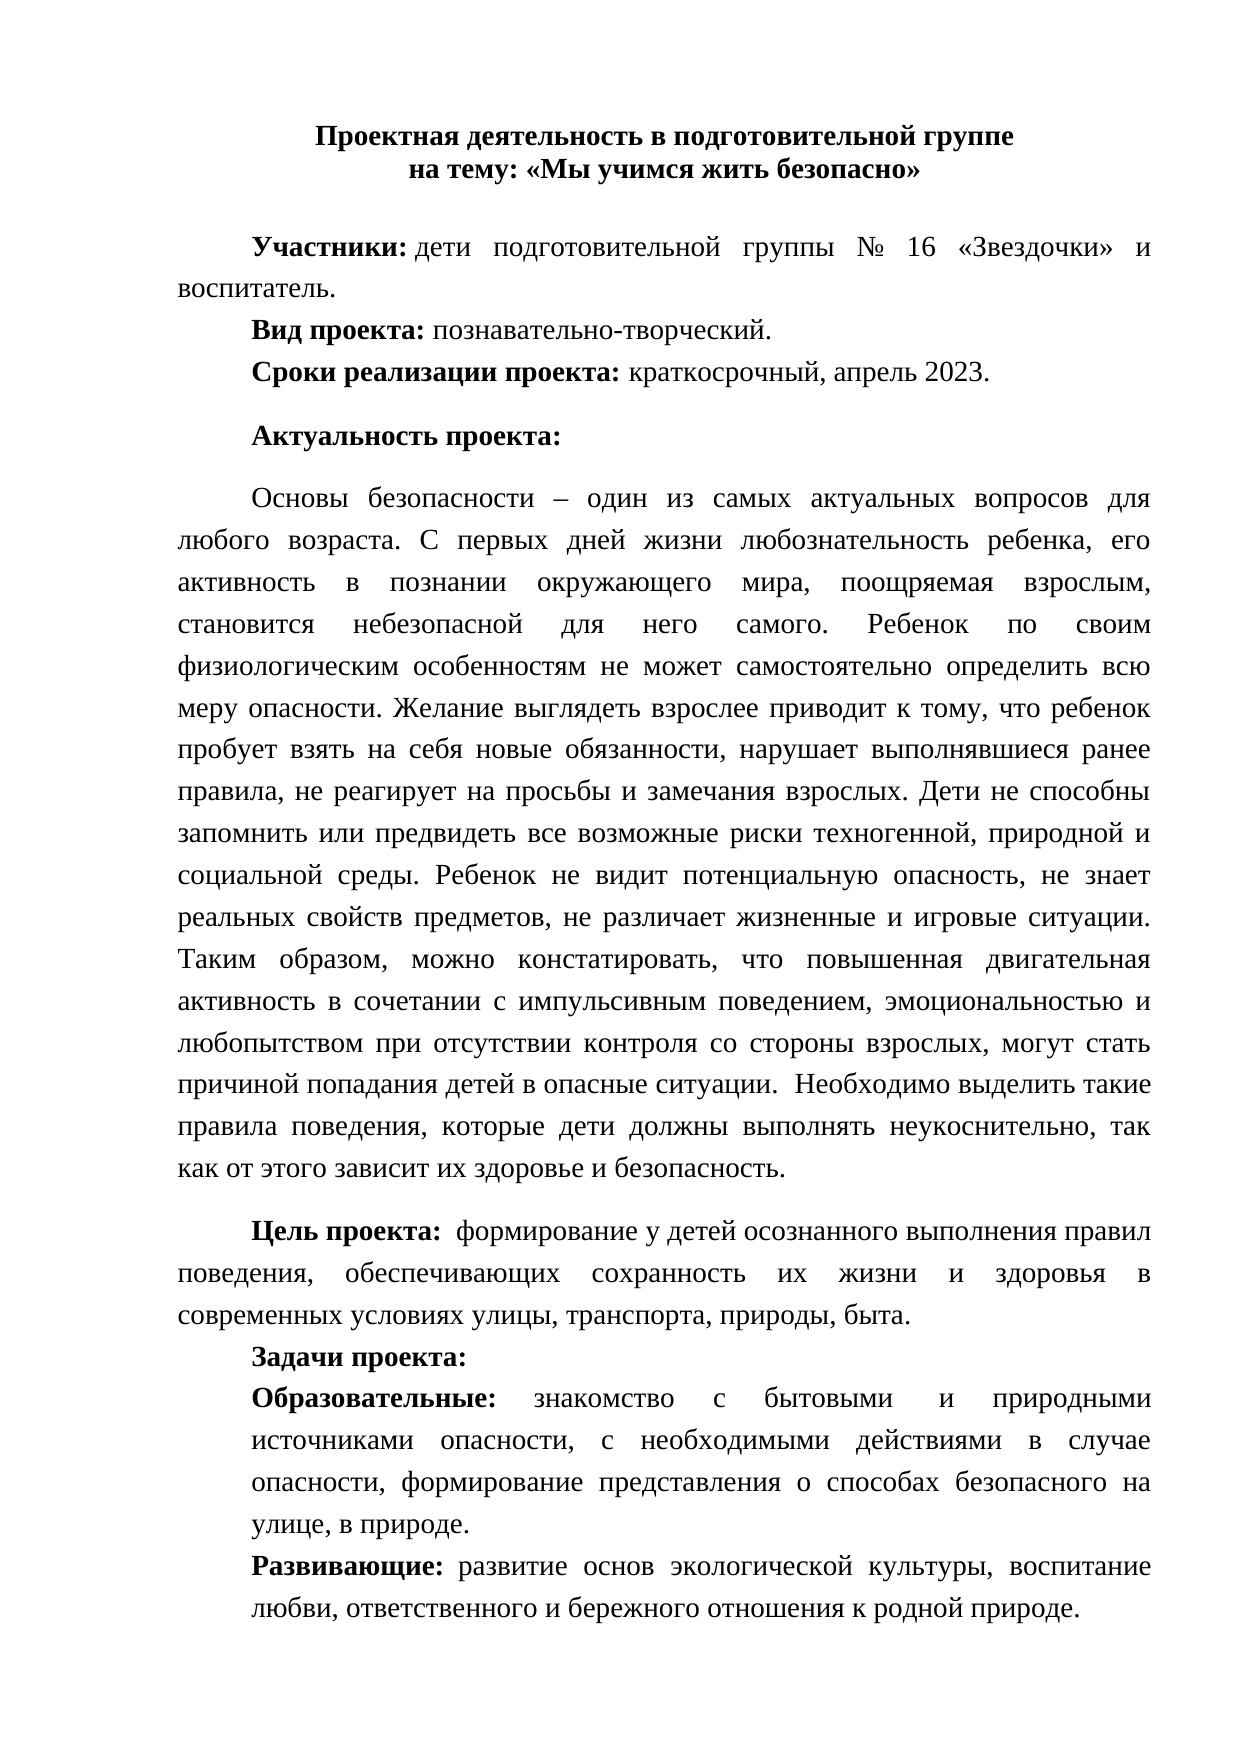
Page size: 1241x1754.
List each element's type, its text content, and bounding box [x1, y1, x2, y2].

text Образовательные: знакомство с бытовыми и природными источниками опасности, с необходимыми действиями в случае опасности, формирование представления о способах безопасного на улице, в природе. [251, 1381, 1152, 1540]
text Задачи проекта: [177, 1339, 1152, 1372]
text Цель проекта: формирование у детей осознанного выполнения правил поведения, обеспечивающих сохранность их жизни и здоровья в современных условиях улицы, транспорта, природы, быта. [177, 1213, 1152, 1330]
text Участники: дети подготовительной группы № 16 «Звездочки» и воспитатель. [177, 229, 1152, 304]
text Основы безопасности – один из самых актуальных вопросов для любого возраста. С первых дней жизни любознательность ребенка, его активность в познании окружающего мира, поощряемая взрослым, становится небезопасной для него самого. Ребенок по своим физиологическим особенностям не может самостоятельно определить всю меру опасности. Желание выглядеть взрослее приводит к тому, что ребенок пробует взять на себя новые обязанности, нарушает выполнявшиеся ранее правила, не реагирует на просьбы и замечания взрослых. Дети не способны запомнить или предвидеть все возможные риски техногенной, природной и социальной среды. Ребенок не видит потенциальную опасность, не знает реальных свойств предметов, не различает жизненные и игровые ситуации. Таким образом, можно констатировать, что повышенная двигательная активность в сочетании с импульсивным поведением, эмоциональностью и любопытством при отсутствии контроля со стороны взрослых, могут стать причиной попадания детей в опасные ситуации. Необходимо выделить такие правила поведения, которые дети должны выполнять неукоснительно, так как от этого зависит их здоровье и безопасность. [177, 480, 1152, 1184]
text Проектная деятельность в подготовительной группе [177, 118, 1152, 152]
text Актуальность проекта: [177, 418, 1152, 451]
text Сроки реализации проекта: краткосрочный, апрель 2023. [177, 354, 1152, 388]
text на тему: «Мы учимся жить безопасно» [177, 152, 1152, 185]
text Вид проекта: познавательно-творческий. [177, 312, 1152, 346]
text Развивающие: развитие основ экологической культуры, воспитание любви, ответственного и бережного отношения к родной природе. [251, 1548, 1152, 1623]
